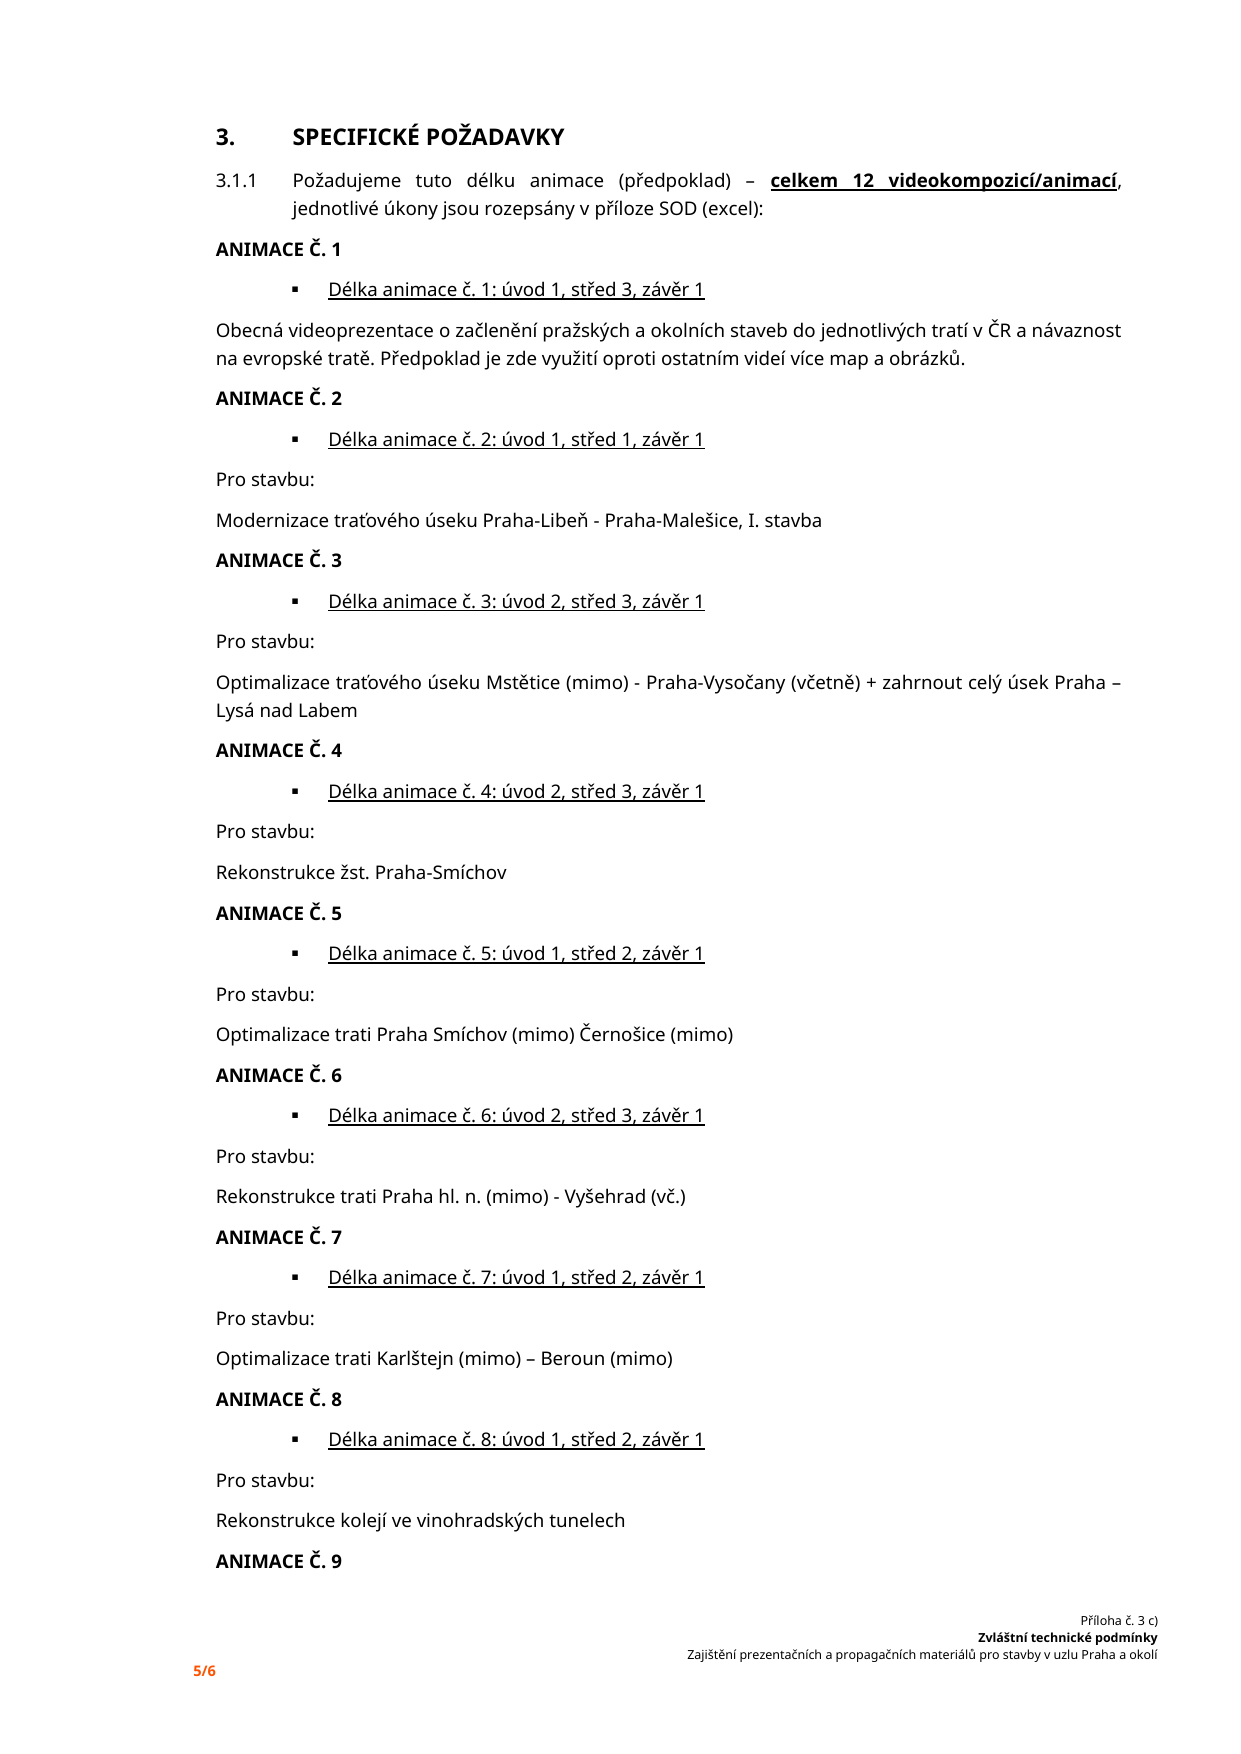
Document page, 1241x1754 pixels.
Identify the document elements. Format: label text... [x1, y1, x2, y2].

list Délka animace č. 1: úvod 1, střed 3, závěr 1 [291, 277, 1122, 302]
list Délka animace č. 5: úvod 1, střed 2, závěr 1 [291, 940, 1122, 966]
list Obecná videoprezentace o začlenění pražských a okolních staveb do jednotlivých tratí v ČR a návaznost na evropské tratě. Předpoklad je zde využití oproti ostatním videí více map a obrázků. [216, 317, 1122, 371]
text SPECIFICKÉ POŽADAVKY [216, 121, 1122, 152]
text ANIMACE Č. 7 [216, 1224, 1122, 1249]
text ANIMACE Č. 3 [216, 548, 1122, 573]
text ANIMACE Č. 9 [216, 1548, 1122, 1574]
text Pro stavbu: [216, 1305, 1122, 1331]
text Požadujeme tuto délku animace (předpoklad) – celkem 12 videokompozicí/animací, jednotlivé úkony jsou rozepsány v příloze SOD (excel): [216, 167, 1122, 221]
text ANIMACE Č. 1 [216, 236, 1122, 262]
text Rekonstrukce trati Praha hl. n. (mimo) - Vyšehrad (vč.) [216, 1183, 1122, 1209]
text Pro stavbu: [216, 1467, 1122, 1493]
list Délka animace č. 8: úvod 1, střed 2, závěr 1 [291, 1427, 1122, 1452]
text Pro stavbu: [216, 629, 1122, 654]
text Pro stavbu: [216, 819, 1122, 844]
text ANIMACE Č. 2 [216, 386, 1122, 411]
text Rekonstrukce kolejí ve vinohradských tunelech [216, 1508, 1122, 1533]
text Pro stavbu: [216, 467, 1122, 492]
text ANIMACE Č. 5 [216, 900, 1122, 925]
text ANIMACE Č. 8 [216, 1386, 1122, 1412]
text Optimalizace trati Praha Smíchov (mimo) Černošice (mimo) [216, 1021, 1122, 1047]
list Délka animace č. 3: úvod 2, střed 3, závěr 1 [291, 588, 1122, 614]
list Délka animace č. 2: úvod 1, střed 1, závěr 1 [291, 426, 1122, 452]
text ANIMACE Č. 4 [216, 738, 1122, 763]
text ANIMACE Č. 6 [216, 1062, 1122, 1087]
text Modernizace traťového úseku Praha-Libeň - Praha-Malešice, I. stavba [216, 507, 1122, 533]
text Rekonstrukce žst. Praha-Smíchov [216, 859, 1122, 885]
text Optimalizace trati Karlštejn (mimo) – Beroun (mimo) [216, 1346, 1122, 1371]
list Délka animace č. 6: úvod 2, střed 3, závěr 1 [291, 1102, 1122, 1128]
text Pro stavbu: [216, 981, 1122, 1006]
list Délka animace č. 7: úvod 1, střed 2, závěr 1 [291, 1264, 1122, 1290]
text Optimalizace traťového úseku Mstětice (mimo) - Praha-Vysočany (včetně) + zahrnout celý úsek Praha – Lysá nad Labem [216, 669, 1122, 723]
list Délka animace č. 4: úvod 2, střed 3, závěr 1 [291, 778, 1122, 804]
text Pro stavbu: [216, 1143, 1122, 1168]
